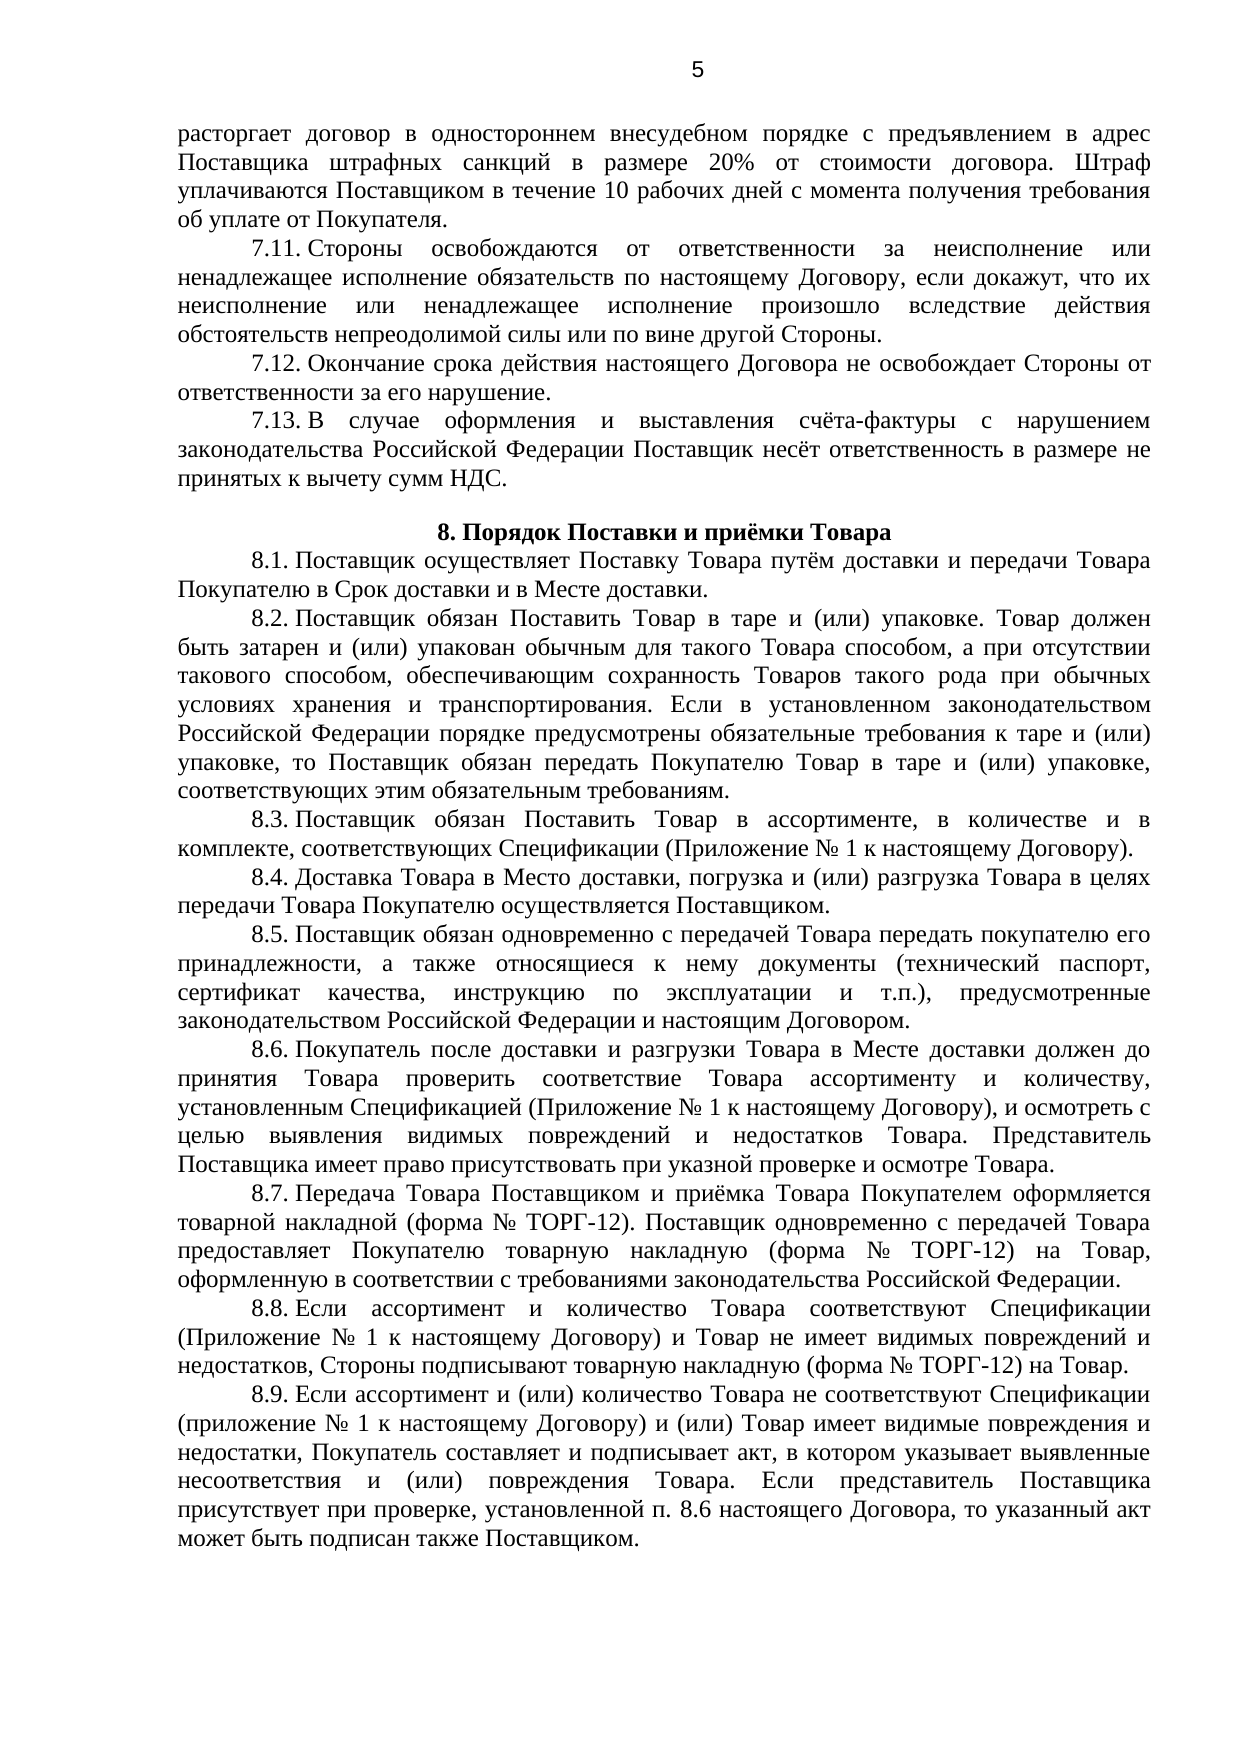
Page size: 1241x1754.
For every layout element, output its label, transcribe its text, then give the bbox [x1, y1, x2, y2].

list Поставщик обязан одновременно с передачей Товара передать покупателю его принадлежности, а также относящиеся к нему документы (технический паспорт, сертификат качества, инструкцию по эксплуатации и т.п.), предусмотренные законодательством Российской Федерации и настоящим Договором. [177, 919, 1152, 1034]
list Стороны освобождаются от ответственности за неисполнение или ненадлежащее исполнение обязательств по настоящему Договору, если докажут, что их неисполнение или ненадлежащее исполнение произошло вследствие действия обстоятельств непреодолимой силы или по вине другой Стороны. [177, 233, 1152, 348]
list Передача Товара Поставщиком и приёмка Товара Покупателем оформляется товарной накладной (форма № ТОРГ-12). Поставщик одновременно с передачей Товара предоставляет Покупателю товарную накладную (форма № ТОРГ-12) на Товар, оформленную в соответствии с требованиями законодательства Российской Федерации. [177, 1178, 1152, 1293]
list Если ассортимент и количество Товара соответствуют Спецификации (Приложение № 1 к настоящему Договору) и Товар не имеет видимых повреждений и недостатков, Стороны подписывают товарную накладную (форма № ТОРГ-12) на Товар. [177, 1293, 1152, 1379]
list В случае оформления и выставления счёта-фактуры с нарушением законодательства Российской Федерации Поставщик несёт ответственность в размере не принятых к вычету сумм НДС. [177, 406, 1152, 492]
list Поставщик обязан Поставить Товар в таре и (или) упаковке. Товар должен быть затарен и (или) упакован обычным для такого Товара способом, а при отсутствии такового способом, обеспечивающим сохранность Товаров такого рода при обычных условиях хранения и транспортирования. Если в установленном законодательством Российской Федерации порядке предусмотрены обязательные требования к таре и (или) упаковке, то Поставщик обязан передать Покупателю Товар в таре и (или) упаковке, соответствующих этим обязательным требованиям. [177, 603, 1152, 804]
list Порядок Поставки и приёмки Товара [177, 517, 1152, 546]
list Окончание срока действия настоящего Договора не освобождает Стороны от ответственности за его нарушение. [177, 348, 1152, 406]
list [177, 118, 1152, 233]
list Поставщик осуществляет Поставку Товара путём доставки и передачи Товара Покупателю в Срок доставки и в Месте доставки. [177, 546, 1152, 603]
list Поставщик обязан Поставить Товар в ассортименте, в количестве и в комплекте, соответствующих Спецификации (Приложение № 1 к настоящему Договору). [177, 804, 1152, 862]
list Доставка Товара в Место доставки, погрузка и (или) разгрузка Товара в целях передачи Товара Покупателю осуществляется Поставщиком. [177, 862, 1152, 919]
list Покупатель после доставки и разгрузки Товара в Месте доставки должен до принятия Товара проверить соответствие Товара ассортименту и количеству, установленным Спецификацией (Приложение № 1 к настоящему Договору), и осмотреть с целью выявления видимых повреждений и недостатков Товара. Представитель Поставщика имеет право присутствовать при указной проверке и осмотре Товара. [177, 1034, 1152, 1178]
